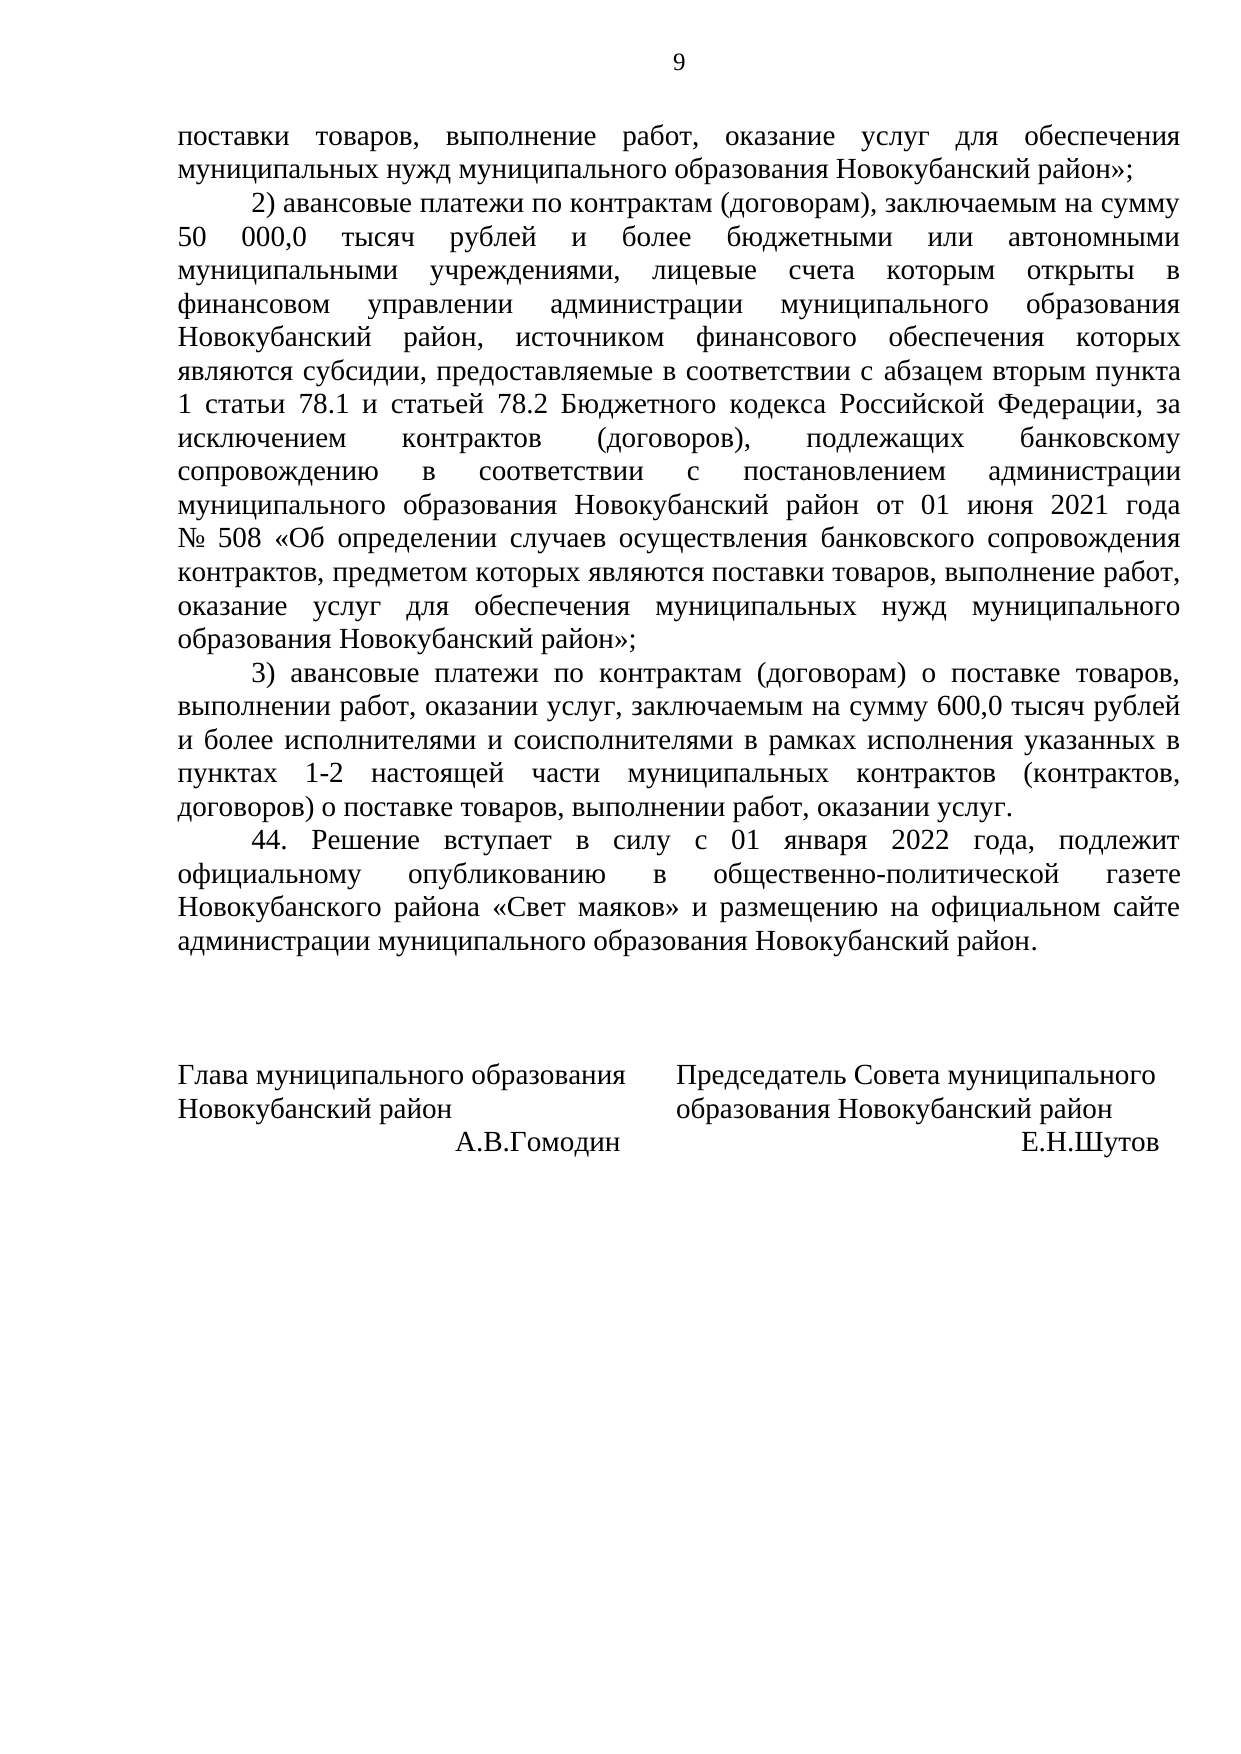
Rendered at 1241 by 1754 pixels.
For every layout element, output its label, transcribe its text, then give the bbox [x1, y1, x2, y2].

text 2) авансовые платежи по контрактам (договорам), заключаемым на сумму 50 000,0 тысяч рублей и более бюджетными или автономными муниципальными учреждениями, лицевые счета которым открыты в финансовом управлении администрации муниципального образования Новокубанский район, источником финансового обеспечения которых являются субсидии, предоставляемые в соответствии с абзацем вторым пункта 1 статьи 78.1 и статьей 78.2 Бюджетного кодекса Российской Федерации, за исключением контрактов (договоров), подлежащих банковскому сопровождению в соответствии с постановлением администрации муниципального образования Новокубанский район от 01 июня 2021 года № 508 «Об определении случаев осуществления банковского сопровождения контрактов, предметом которых являются поставки товаров, выполнение работ, оказание услуг для обеспечения муниципальных нужд муниципального образования Новокубанский район»; [177, 319, 1181, 655]
text 44. Решение вступает в силу с 01 января 2022 года, подлежит официальному опубликованию в общественно-политической газете Новокубанского района «Свет маяков» и размещению на официальном сайте администрации муниципального образования Новокубанский район. [177, 822, 1181, 957]
table_cell А.В.Гомодин [166, 1124, 664, 1158]
text 3) авансовые платежи по контрактам (договорам) о поставке товаров, выполнении работ, оказании услуг, заключаемым на сумму 600,0 тысяч рублей и более исполнителями и соисполнителями в рамках исполнения указанных в пунктах 1-2 настоящей части муниципальных контрактов (контрактов, договоров) о поставке товаров, выполнении работ, оказании услуг. [177, 655, 1181, 822]
text 2) авансовые платежи по контрактам (договорам), заключаемым на сумму 50 000,0 тысяч рублей и более бюджетными или автономными муниципальными учреждениями, лицевые счета которым открыты в финансовом управлении администрации муниципального образования Новокубанский район, источником финансового обеспечения которых являются субсидии, предоставляемые в соответствии с абзацем вторым пункта 1 статьи 78.1 и статьей 78.2 Бюджетного кодекса Российской Федерации, за исключением контрактов (договоров), подлежащих банковскому сопровождению в соответствии с постановлением администрации муниципального образования Новокубанский район от 01 июня 2021 года № 508 «Об определении случаев осуществления банковского сопровождения контрактов, предметом которых являются поставки товаров, выполнение работ, оказание услуг для обеспечения муниципальных нужд муниципального образования Новокубанский район»; [177, 185, 1181, 286]
table_header Глава муниципального образования Новокубанский район [166, 1057, 664, 1124]
table_cell Е.Н.Шутов [665, 1124, 1171, 1158]
table_header Председатель Совета муниципального образования Новокубанский район [665, 1057, 1171, 1124]
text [177, 118, 1181, 185]
